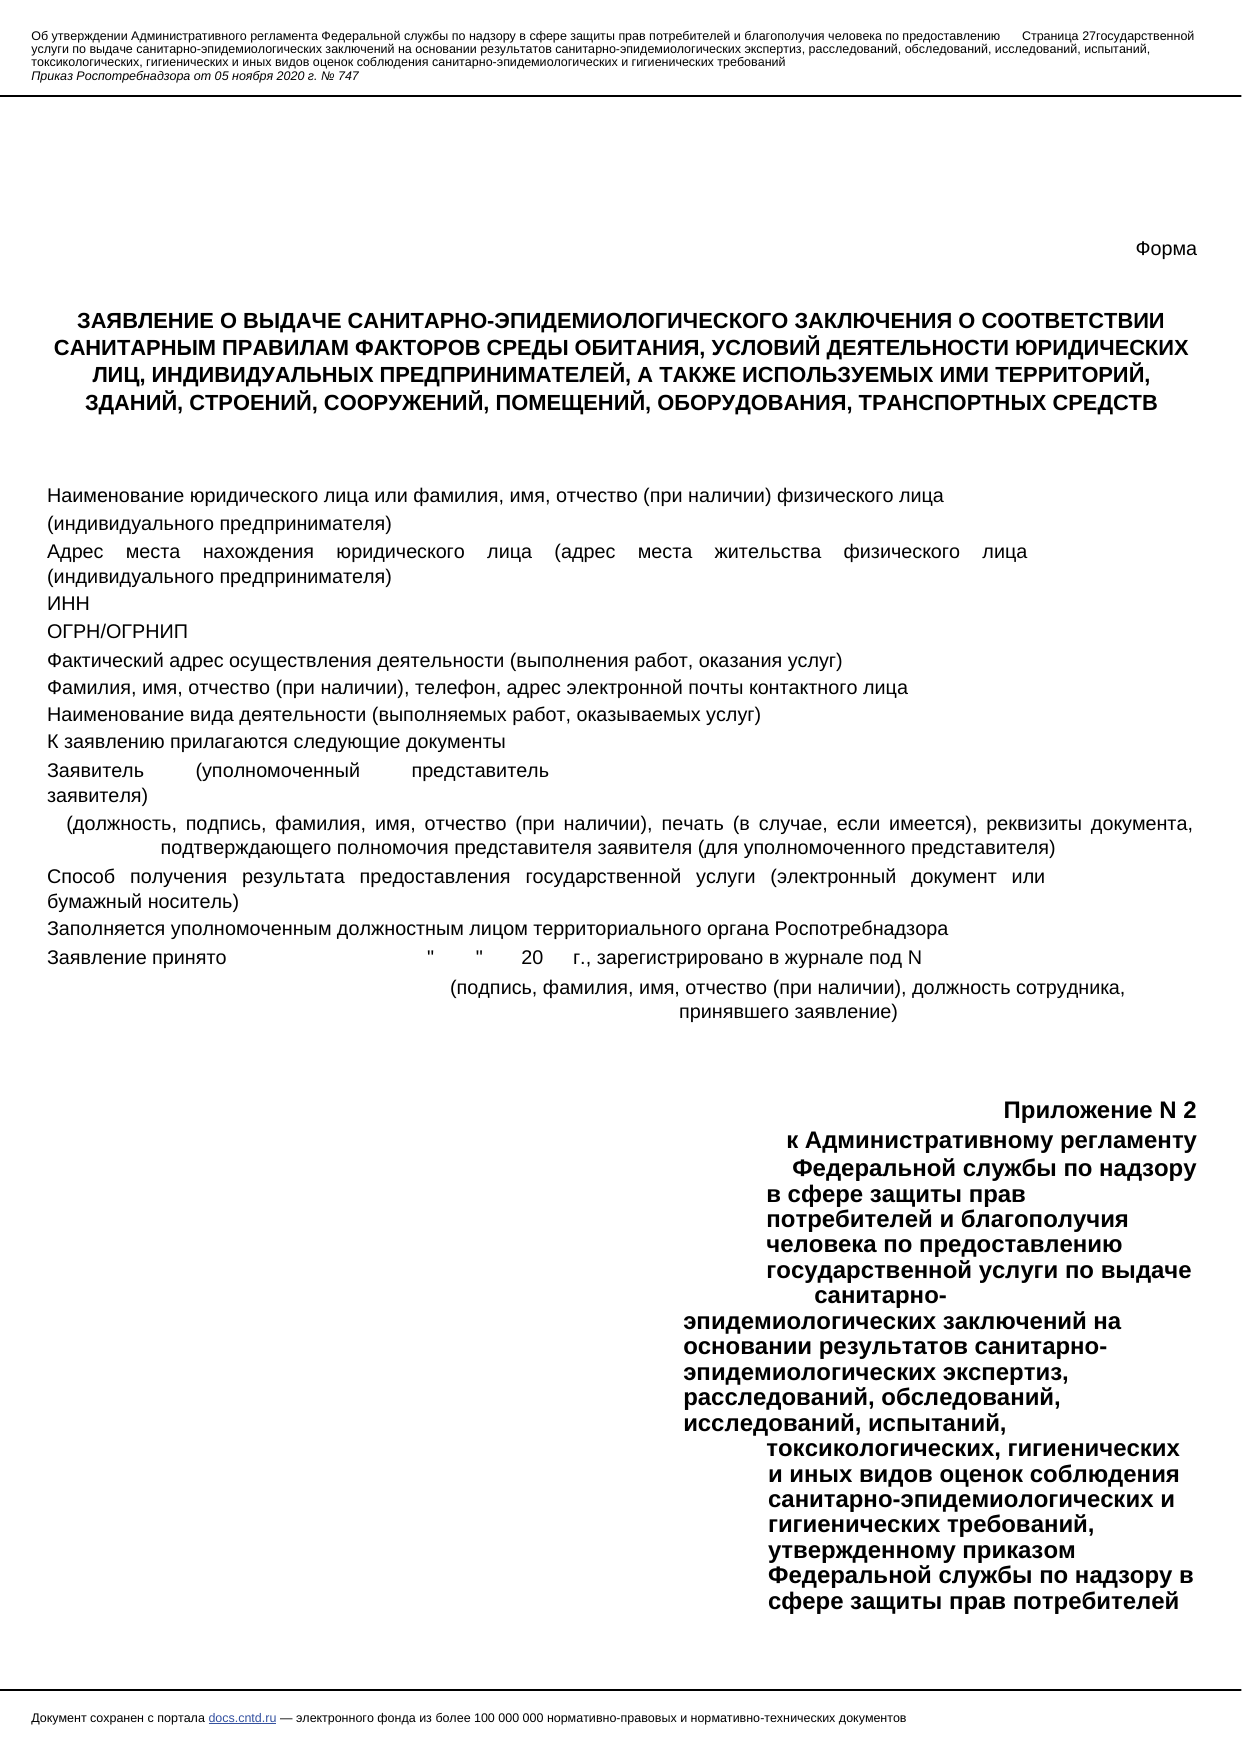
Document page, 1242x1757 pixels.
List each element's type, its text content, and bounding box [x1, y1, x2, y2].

text К заявлению прилагаются следующие документы [47, 730, 1195, 753]
text Форма [47, 237, 1197, 260]
text (должность, подпись, фамилия, имя, отчество (при наличии), печать (в случае, если имеется), реквизиты документа, подтверждающего полномочия представителя заявителя (для уполномоченного представителя) [66, 811, 1195, 859]
text Заполняется уполномоченным должностным лицом территориального органа Роспотребнадзора [47, 917, 1195, 940]
text Способ получения результата предоставления государственной услуги (электронный документ или бумажный носитель) [47, 865, 1047, 913]
text ОГРН/ОГРНИП [47, 619, 1195, 642]
text Заявление принято " " 20 г., зарегистрировано в журнале под N [47, 946, 1195, 969]
text Наименование вида деятельности (выполняемых работ, оказываемых услуг) [47, 703, 1195, 726]
text Фактический адрес осуществления деятельности (выполнения работ, оказания услуг) [47, 648, 1195, 671]
text к Административному регламенту [47, 1126, 1197, 1154]
text Наименование юридического лица или фамилия, имя, отчество (при наличии) физического лица [47, 484, 1195, 507]
text (индивидуального предпринимателя) [47, 512, 1195, 534]
text Фамилия, имя, отчество (при наличии), телефон, адрес электронной почты контактного лица [47, 676, 1195, 698]
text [766, 1436, 1197, 1614]
text санитарно-эпидемиологических заключений на основании результатов санитарно-эпидемиологических экспертиз, расследований, обследований, исследований, испытаний, [683, 1284, 1197, 1436]
text Федеральной службы по надзору в сфере защиты прав потребителей и благополучия человека по предоставлению государственной услуги по выдаче [766, 1156, 1197, 1283]
subtitle ЗАЯВЛЕНИЕ О ВЫДАЧЕ САНИТАРНО-ЭПИДЕМИОЛОГИЧЕСКОГО ЗАКЛЮЧЕНИЯ О СООТВЕТСТВИИ САНИТАРНЫМ ПРАВИЛАМ ФАКТОРОВ СРЕДЫ ОБИТАНИЯ, УСЛОВИЙ ДЕЯТЕЛЬНОСТИ ЮРИДИЧЕСКИХ ЛИЦ, ИНДИВИДУАЛЬНЫХ ПРЕДПРИНИМАТЕЛЕЙ, А ТАКЖЕ ИСПОЛЬЗУЕМЫХ ИМИ ТЕРРИТОРИЙ, ЗДАНИЙ, СТРОЕНИЙ, СООРУЖЕНИЙ, ПОМЕЩЕНИЙ, ОБОРУДОВАНИЯ, ТРАНСПОРТНЫХ СРЕДСТВ [48, 308, 1194, 415]
text ИНН [47, 592, 1195, 615]
text Приложение N 2 [47, 1096, 1197, 1124]
text Адрес места нахождения юридического лица (адрес места жительства физического лица (индивидуального предпринимателя) [47, 540, 1028, 588]
text Заявитель (уполномоченный представитель заявителя) [47, 759, 549, 807]
text (подпись, фамилия, имя, отчество (при наличии), должность сотрудника, принявшего заявление) [428, 976, 1148, 1022]
